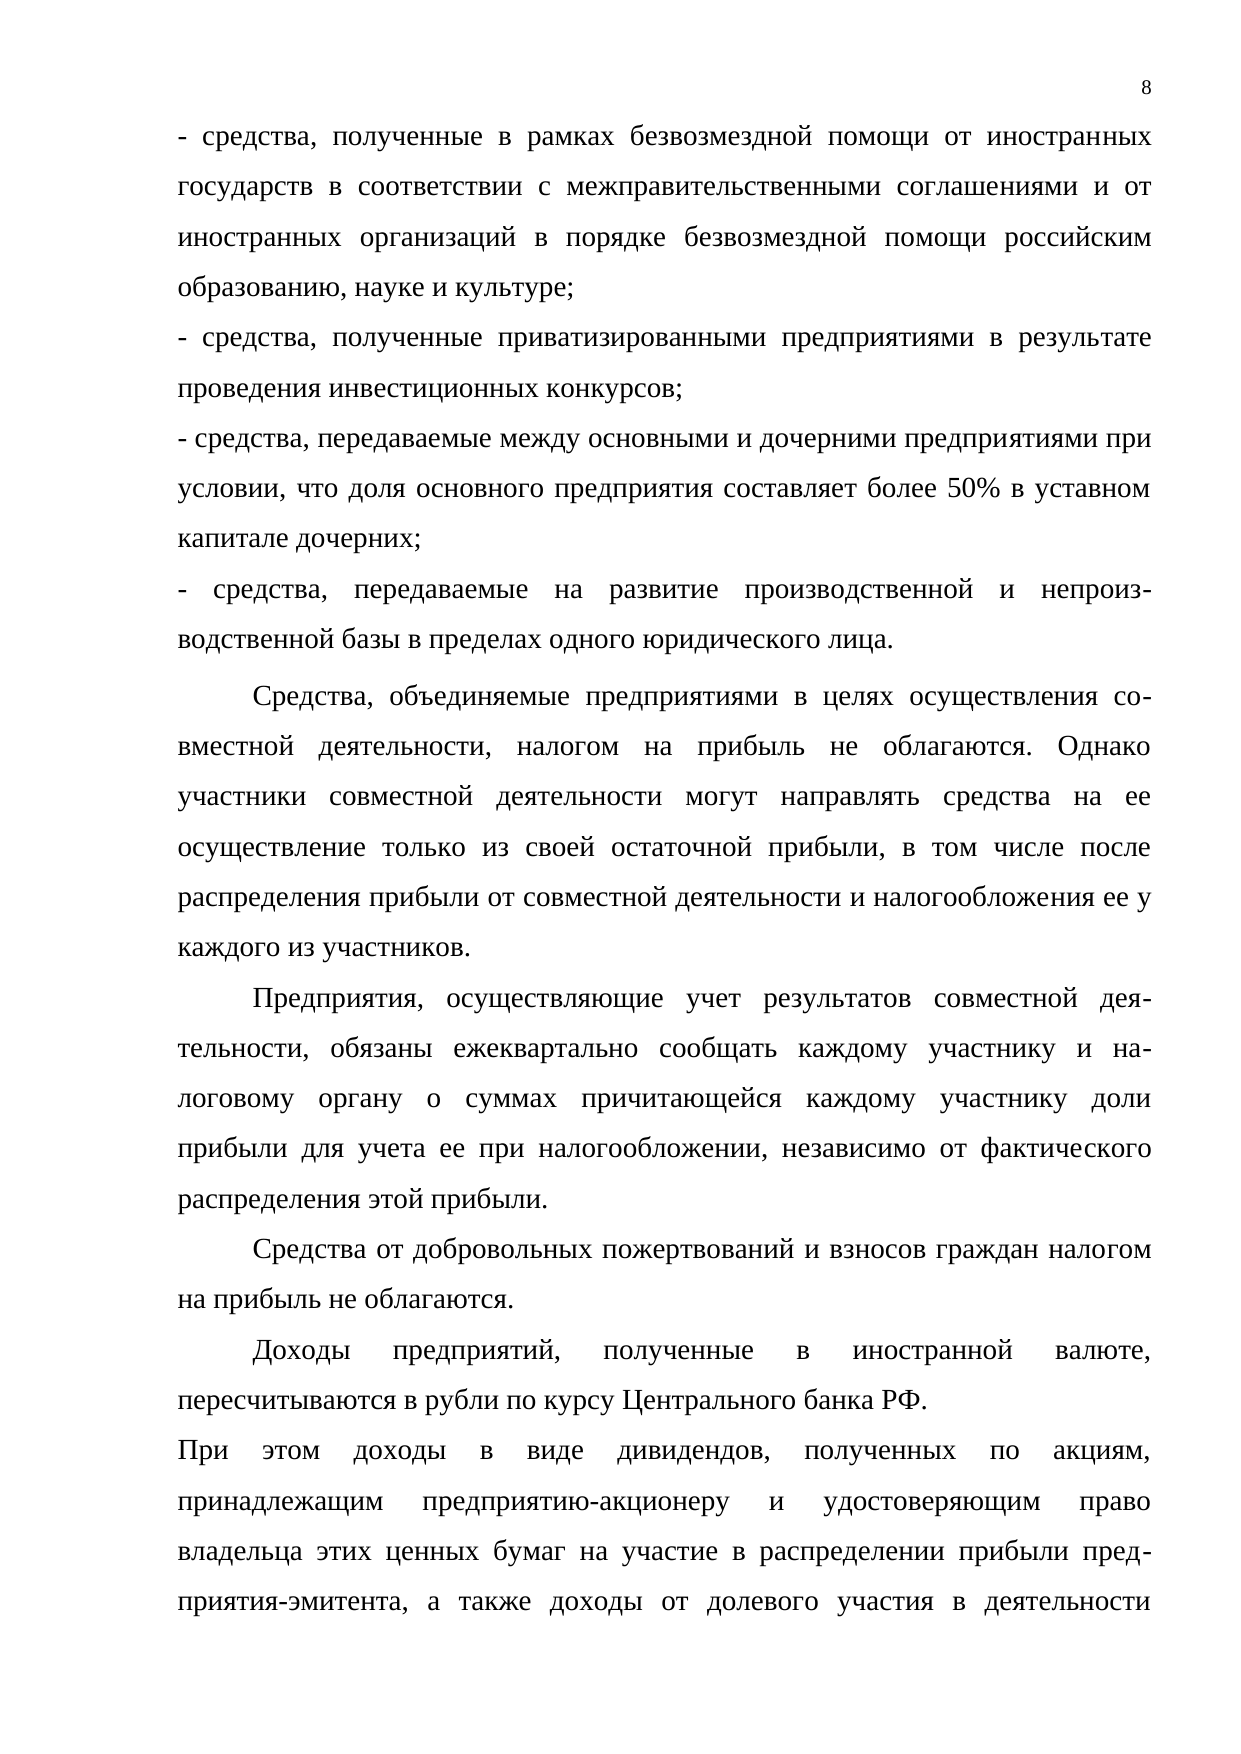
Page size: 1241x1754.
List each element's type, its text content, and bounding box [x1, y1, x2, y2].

text - средства, передаваемые между основными и дочерними предприятиями при условии, что доля основного предприятия составляет более 50% в уставном капитале дочерних; [177, 420, 1152, 554]
text - средства, передаваемые на развитие производственной и непроизводственной базы в пределах одного юридического лица. [177, 571, 1152, 655]
text - средства, полученные в рамках безвозмездной помощи от иностранных государств в соответствии с межправительственными соглашениями и от иностранных организаций в порядке безвозмездной помощи российским образованию, науке и культуре; [177, 118, 1152, 303]
text - средства, полученные приватизированными предприятиями в результате проведения инвестиционных конкурсов; [177, 319, 1152, 403]
text Средства, объединяемые предприятиями в целях осуществления совместной деятельности, налогом на прибыль не облагаются. Однако участники совместной деятельности могут направлять средства на ее осуществление только из своей остаточной прибыли, в том числе после распределения прибыли от совместной деятельности и налогообложения ее у каждого из участников. [177, 678, 1152, 963]
text Средства от добровольных пожертвований и взносов граждан налогом на прибыль не облагаются. [177, 1231, 1152, 1315]
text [177, 1432, 1152, 1617]
text Предприятия, осуществляющие учет результатов совместной деятельности, обязаны ежеквартально сообщать каждому участнику и налоговому органу о суммах причитающейся каждому участнику доли прибыли для учета ее при налогообложении, независимо от фактического распределения этой прибыли. [177, 980, 1152, 1214]
text Доходы предприятий, полученные в иностранной валюте, пересчитываются в рубли по курсу Центрального банка РФ. [177, 1332, 1152, 1416]
